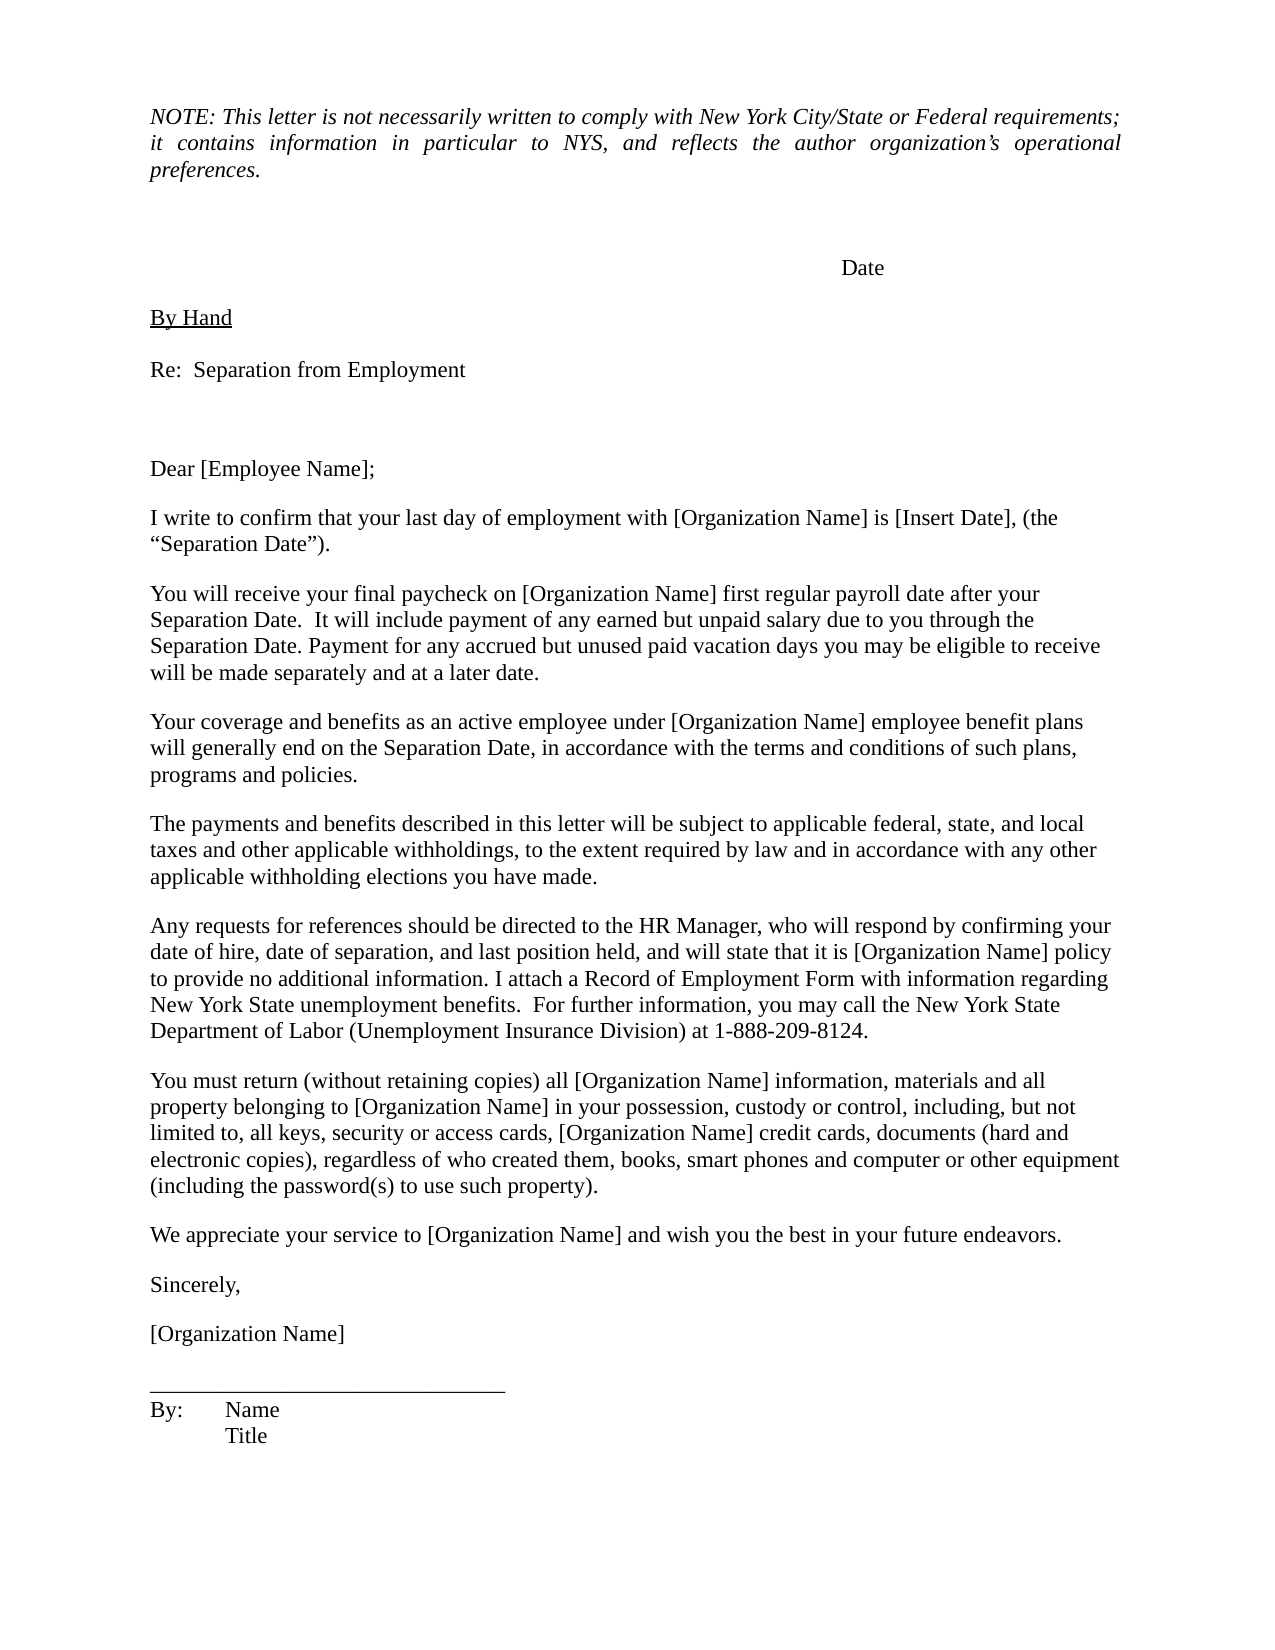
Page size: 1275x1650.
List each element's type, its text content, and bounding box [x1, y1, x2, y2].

text Dear [Employee Name]; [150, 455, 1125, 481]
text You will receive your final paycheck on [Organization Name] first regular payroll date after your Separation Date. It will include payment of any earned but unpaid salary due to you through the Separation Date. Payment for any accrued but unused paid vacation days you may be eligible to receive will be made separately and at a later date. [150, 580, 1125, 685]
text You must return (without retaining copies) all [Organization Name] information, materials and all property belonging to [Organization Name] in your possession, custody or control, including, but not limited to, all keys, security or access cards, [Organization Name] credit cards, documents (hard and electronic copies), regardless of who created them, books, smart phones and computer or other equipment (including the password(s) to use such property). [150, 1067, 1125, 1198]
text Sincerely, [150, 1271, 1125, 1297]
text _______________________________ [150, 1369, 1125, 1396]
text By Hand [150, 304, 1125, 330]
text I write to confirm that your last day of employment with [Organization Name] is [Insert Date], (the “Separation Date”). [150, 504, 1125, 557]
text We appreciate your service to [Organization Name] and wish you the best in your future endeavors. [150, 1221, 1125, 1248]
text NOTE: This letter is not necessarily written to comply with New York City/State or Federal requirements; it contains information in particular to NYS, and reflects the author organization’s operational preferences. [150, 103, 1125, 182]
text Any requests for references should be directed to the HR Manager, who will respond by confirming your date of hire, date of separation, and last position held, and will state that it is [Organization Name] policy to provide no additional information. I attach a Record of Employment Form with information regarding New York State unemployment benefits. For further information, you may call the New York State Department of Labor (Unemployment Insurance Division) at 1-888-209-8124. [150, 912, 1125, 1044]
text Re: Separation from Employment [150, 356, 1125, 383]
text Date [525, 254, 1125, 281]
text The payments and benefits described in this letter will be subject to applicable federal, state, and local taxes and other applicable withholdings, to the extent required by law and in accordance with any other applicable withholding elections you have made. [150, 810, 1125, 889]
text Title [150, 1422, 1125, 1448]
text [Organization Name] [150, 1320, 1125, 1346]
text Your coverage and benefits as an active employee under [Organization Name] employee benefit plans will generally end on the Separation Date, in accordance with the terms and conditions of such plans, programs and policies. [150, 708, 1125, 787]
text By: Name [150, 1396, 1125, 1422]
